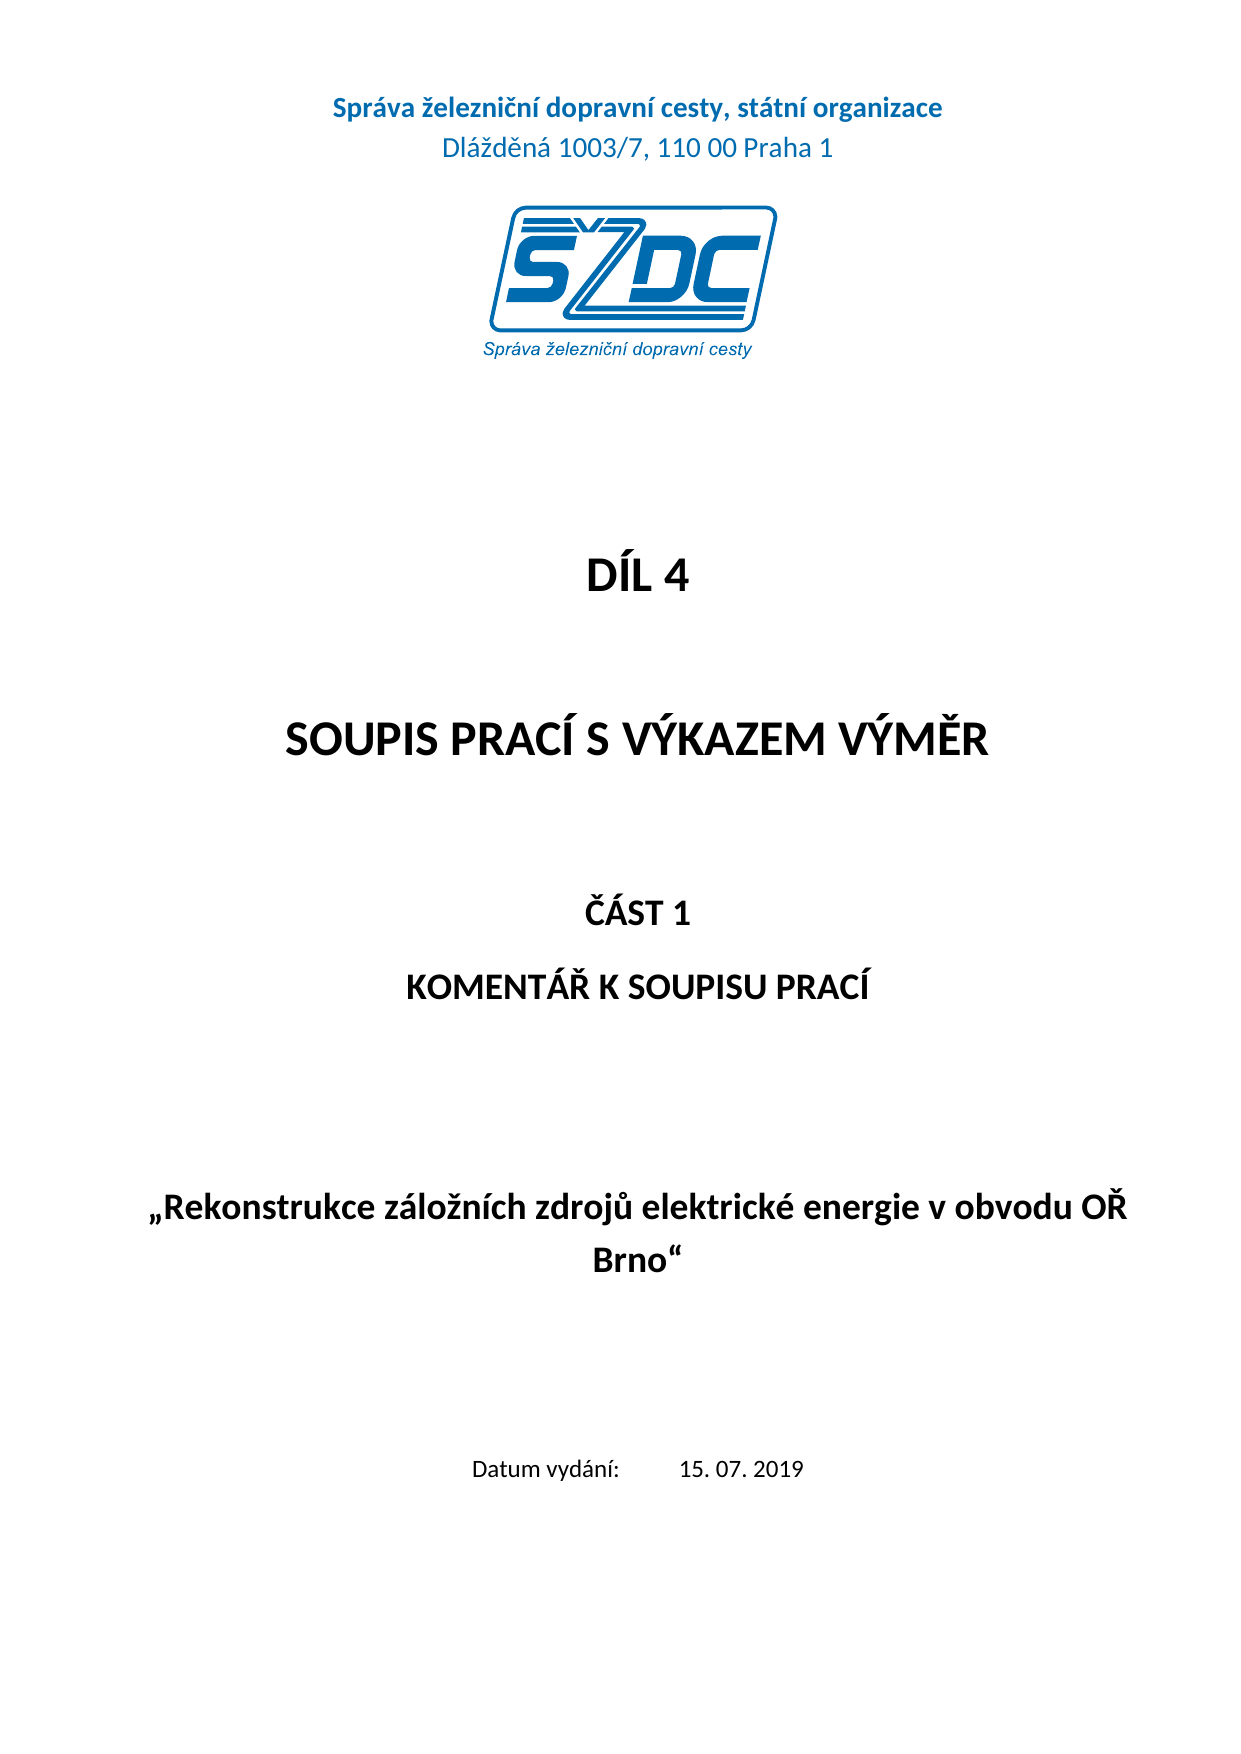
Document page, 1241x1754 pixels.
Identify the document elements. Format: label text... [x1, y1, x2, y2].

text Díl 4 [142, 543, 1134, 604]
text „Rekonstrukce záložních zdrojů elektrické energie v obvodu OŘ Brno“ [142, 1183, 1134, 1282]
text Část 1 [142, 889, 1134, 935]
text Komentář k soupisu prací [142, 963, 1134, 1008]
text Datum vydání: 15. 07. 2019 [142, 1453, 1134, 1484]
text Soupis prací s výkazem výměr [142, 707, 1134, 768]
